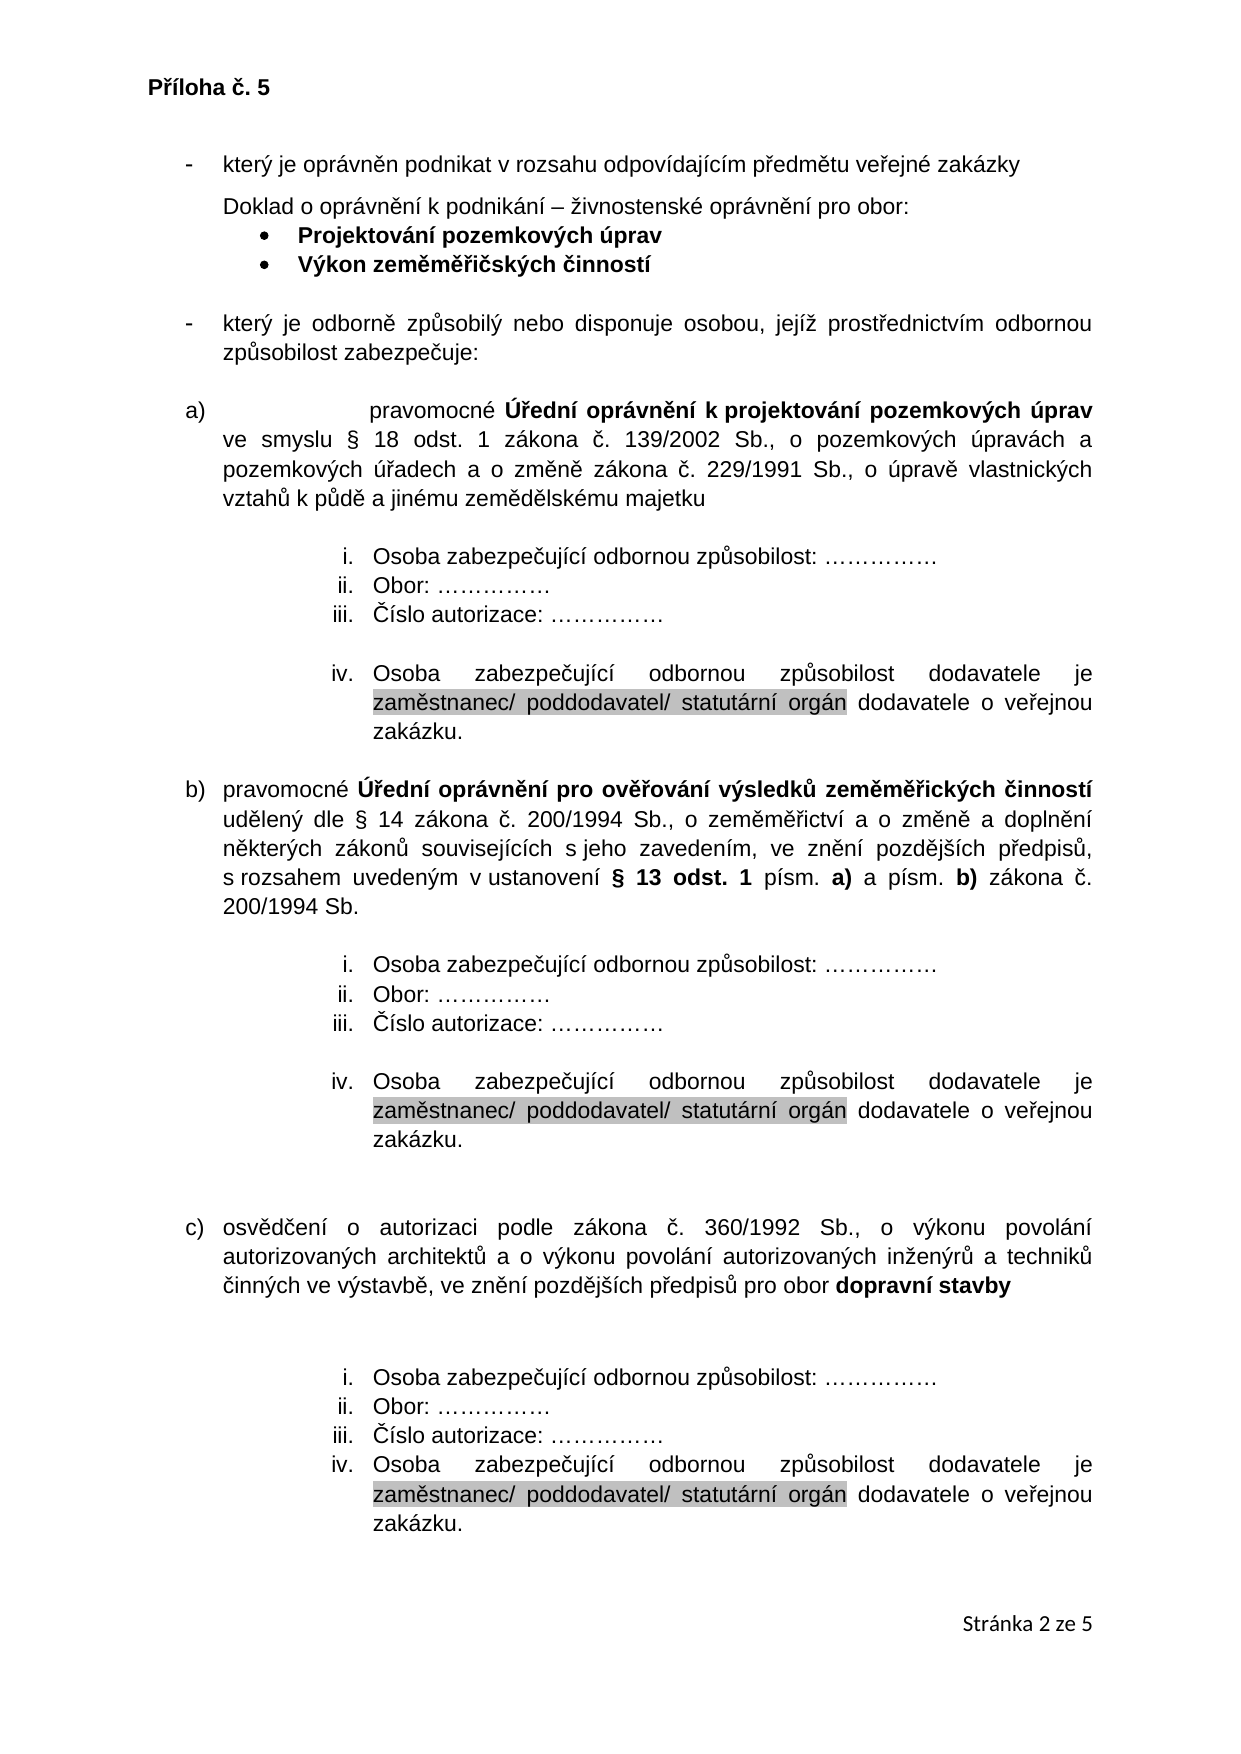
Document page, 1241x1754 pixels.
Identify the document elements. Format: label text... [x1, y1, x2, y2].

list Číslo autorizace: …………… [354, 1419, 1093, 1449]
list Osoba zabezpečující odbornou způsobilost dodavatele je zaměstnanec/ poddodavatel/ statutární orgán dodavatele o veřejnou zakázku. [354, 657, 1093, 744]
list Obor: …………… [354, 1390, 1093, 1419]
list který je odborně způsobilý nebo disponuje osobou, jejíž prostřednictvím odbornou způsobilost zabezpečuje: [185, 307, 1093, 365]
list Obor: …………… [354, 978, 1093, 1007]
text který je oprávněn podnikat v rozsahu odpovídajícím předmětu veřejné zakázky [185, 151, 1093, 178]
list Osoba zabezpečující odbornou způsobilost: …………… [354, 540, 1093, 569]
list osvědčení o autorizaci podle zákona č. 360/1992 Sb., o výkonu povolání autorizovaných architektů a o výkonu povolání autorizovaných inženýrů a techniků činných ve výstavbě, ve znění pozdějších předpisů pro obor dopravní stavby [185, 1211, 1093, 1299]
list Číslo autorizace: …………… [354, 599, 1093, 628]
list Osoba zabezpečující odbornou způsobilost dodavatele je zaměstnanec/ poddodavatel/ statutární orgán dodavatele o veřejnou zakázku. [354, 1449, 1093, 1536]
list Osoba zabezpečující odbornou způsobilost: …………… [354, 1361, 1093, 1390]
list pravomocné Úřední oprávnění k projektování pozemkových úprav ve smyslu § 18 odst. 1 zákona č. 139/2002 Sb., o pozemkových úpravách a pozemkových úřadech a o změně zákona č. 229/1991 Sb., o úpravě vlastnických vztahů k půdě a jinému zemědělskému majetku [185, 394, 1093, 511]
list Projektování pozemkových úprav [260, 219, 1093, 249]
list Osoba zabezpečující odbornou způsobilost dodavatele je zaměstnanec/ poddodavatel/ statutární orgán dodavatele o veřejnou zakázku. [354, 1065, 1093, 1153]
list Obor: …………… [354, 569, 1093, 599]
list Doklad o oprávnění k podnikání – živnostenské oprávnění pro obor: [223, 190, 1093, 219]
list pravomocné Úřední oprávnění pro ověřování výsledků zeměměřických činností udělený dle § 14 zákona č. 200/1994 Sb., o zeměměřictví a o změně a doplnění některých zákonů souvisejících s jeho zavedením, ve znění pozdějších předpisů, s rozsahem uvedeným v ustanovení § 13 odst. 1 písm. a) a písm. b) zákona č. 200/1994 Sb. [185, 774, 1093, 919]
list Výkon zeměměřičských činností [260, 249, 1093, 278]
list Osoba zabezpečující odbornou způsobilost: …………… [354, 949, 1093, 978]
list Číslo autorizace: …………… [354, 1007, 1093, 1036]
